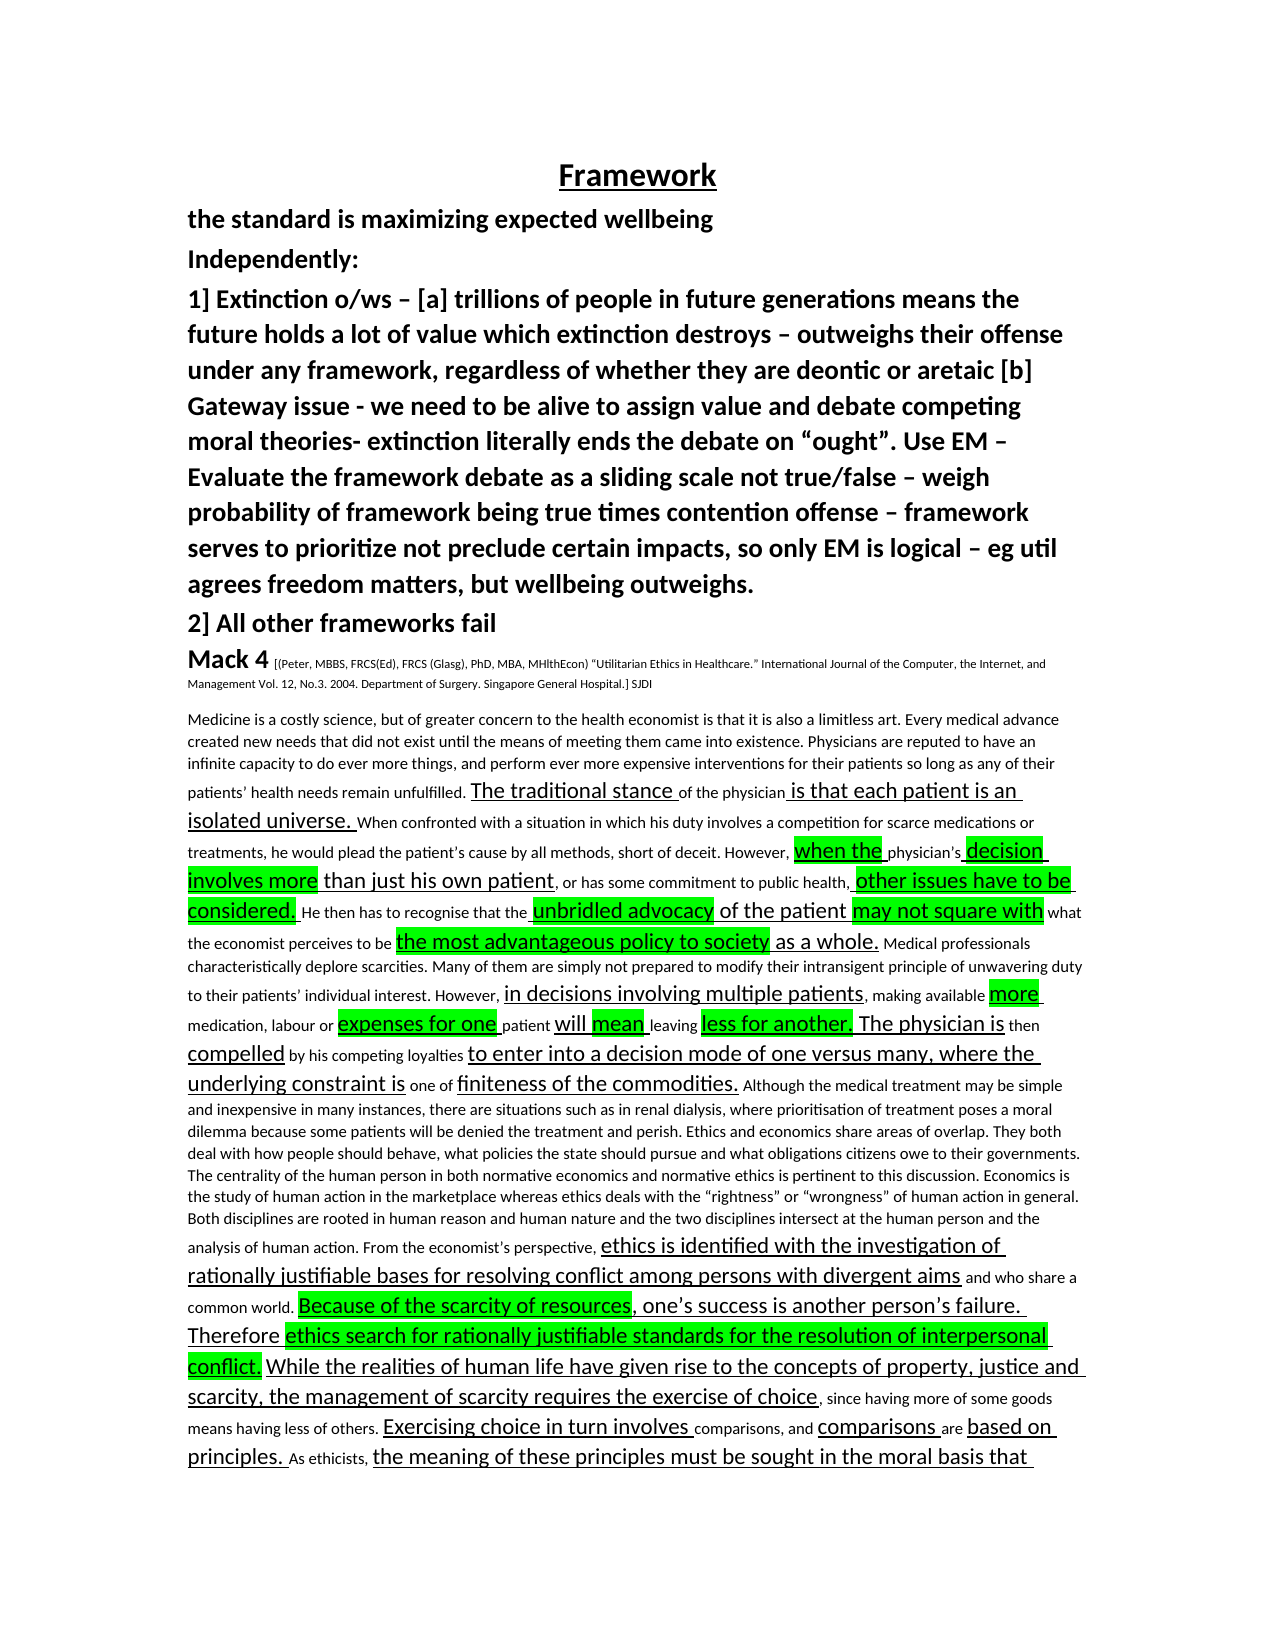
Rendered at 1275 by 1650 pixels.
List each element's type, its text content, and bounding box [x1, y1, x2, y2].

subtitle 2] All other frameworks fail [187, 607, 1087, 640]
subtitle Framework [187, 154, 1087, 195]
text Mack 4 [(Peter, MBBS, FRCS(Ed), FRCS (Glasg), PhD, MBA, MHlthEcon) “Utilitarian Ethics in Healthcare.” International Journal of the Computer, the Internet, and Management Vol. 12, No.3. 2004. Department of Surgery. Singapore General Hospital.] SJDI [187, 642, 1087, 692]
subtitle 1] Extinction o/ws – [a] trillions of people in future generations means the future holds a lot of value which extinction destroys – outweighs their offense under any framework, regardless of whether they are deontic or aretaic [b] Gateway issue - we need to be alive to assign value and debate competing moral theories- extinction literally ends the debate on “ought”. Use EM – Evaluate the framework debate as a sliding scale not true/false – weigh probability of framework being true times contention offense – framework serves to prioritize not preclude certain impacts, so only EM is logical – eg util agrees freedom matters, but wellbeing outweighs. [187, 282, 1087, 600]
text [187, 709, 1087, 1471]
subtitle the standard is maximizing expected wellbeing [187, 202, 1087, 235]
subtitle Independently: [187, 242, 1087, 275]
